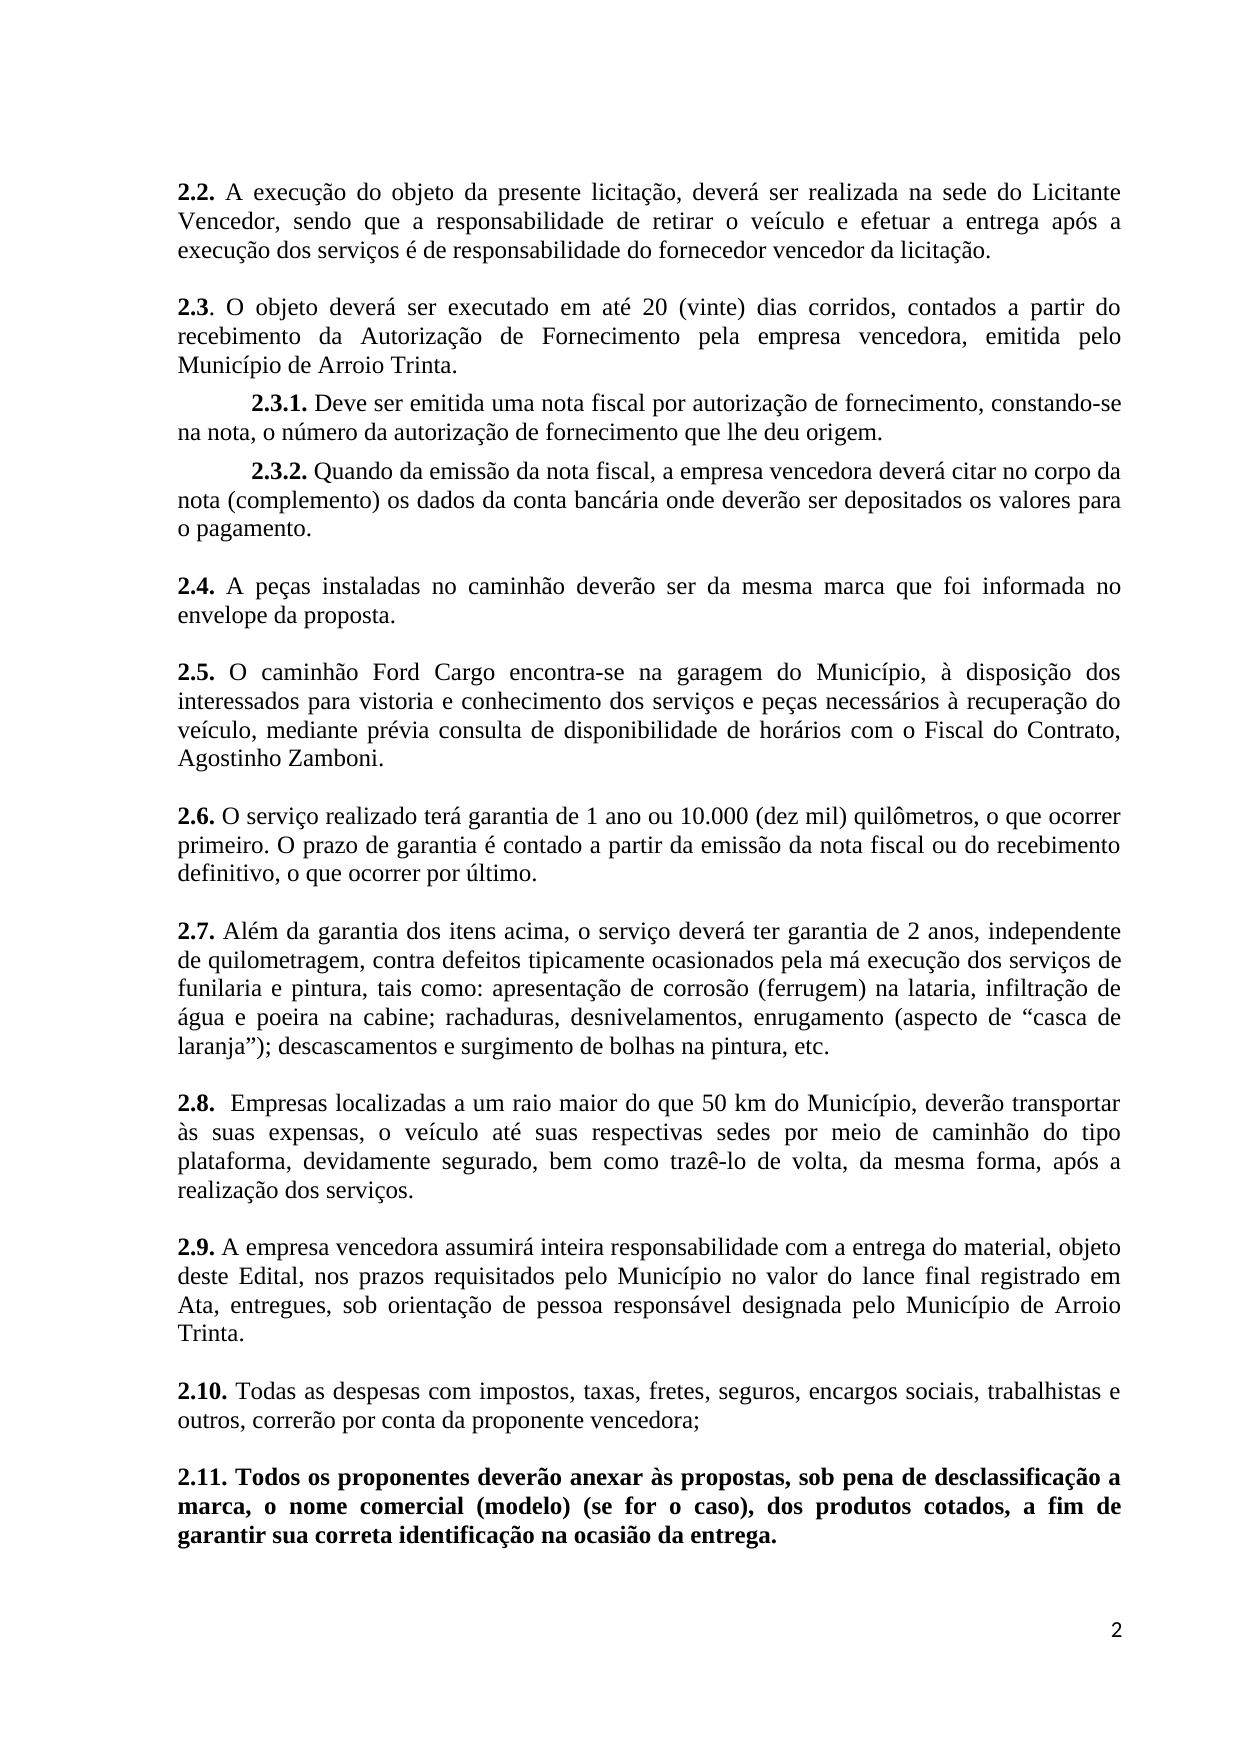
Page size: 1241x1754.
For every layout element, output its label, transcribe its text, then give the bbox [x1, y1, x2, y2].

text 2.11. Todos os proponentes deverão anexar às propostas, sob pena de desclassificação a marca, o nome comercial (modelo) (se for o caso), dos produtos cotados, a fim de garantir sua correta identificação na ocasião da entrega. [177, 1462, 1122, 1548]
text 2.10. Todas as despesas com impostos, taxas, fretes, seguros, encargos sociais, trabalhistas e outros, correrão por conta da proponente vencedora; [177, 1376, 1122, 1433]
text 2.9. A empresa vencedora assumirá inteira responsabilidade com a entrega do material, objeto deste Edital, nos prazos requisitados pelo Município no valor do lance final registrado em Ata, entregues, sob orientação de pessoa responsável designada pelo Município de Arroio Trinta. [177, 1232, 1122, 1347]
text 2.6. O serviço realizado terá garantia de 1 ano ou 10.000 (dez mil) quilômetros, o que ocorrer primeiro. O prazo de garantia é contado a partir da emissão da nota fiscal ou do recebimento definitivo, o que ocorrer por último. [177, 801, 1122, 887]
text 2.2. A execução do objeto da presente licitação, deverá ser realizada na sede do Licitante Vencedor, sendo que a responsabilidade de retirar o veículo e efetuar a entrega após a execução dos serviços é de responsabilidade do fornecedor vencedor da licitação. [177, 177, 1122, 263]
text 2.8. Empresas localizadas a um raio maior do que 50 km do Município, deverão transportar às suas expensas, o veículo até suas respectivas sedes por meio de caminhão do tipo plataforma, devidamente segurado, bem como trazê-lo de volta, da mesma forma, após a realização dos serviços. [177, 1088, 1122, 1203]
text 2.3. O objeto deverá ser executado em até 20 (vinte) dias corridos, contados a partir do recebimento da Autorização de Fornecimento pela empresa vencedora, emitida pelo Município de Arroio Trinta. [177, 292, 1122, 378]
text 2.3.2. Quando da emissão da nota fiscal, a empresa vencedora deverá citar no corpo da nota (complemento) os dados da conta bancária onde deverão ser depositados os valores para o pagamento. [177, 456, 1122, 542]
text 2.5. O caminhão Ford Cargo encontra-se na garagem do Município, à disposição dos interessados para vistoria e conhecimento dos serviços e peças necessários à recuperação do veículo, mediante prévia consulta de disponibilidade de horários com o Fiscal do Contrato, Agostinho Zamboni. [177, 657, 1122, 772]
text 2.7. Além da garantia dos itens acima, o serviço deverá ter garantia de 2 anos, independente de quilometragem, contra defeitos tipicamente ocasionados pela má execução dos serviços de funilaria e pintura, tais como: apresentação de corrosão (ferrugem) na lataria, infiltração de água e poeira na cabine; rachaduras, desnivelamentos, enrugamento (aspecto de “casca de laranja”); descascamentos e surgimento de bolhas na pintura, etc. [177, 916, 1122, 1060]
text 2.4. A peças instaladas no caminhão deverão ser da mesma marca que foi informada no envelope da proposta. [177, 571, 1122, 628]
text 2.3.1. Deve ser emitida uma nota fiscal por autorização de fornecimento, constando-se na nota, o número da autorização de fornecimento que lhe deu origem. [177, 388, 1122, 446]
